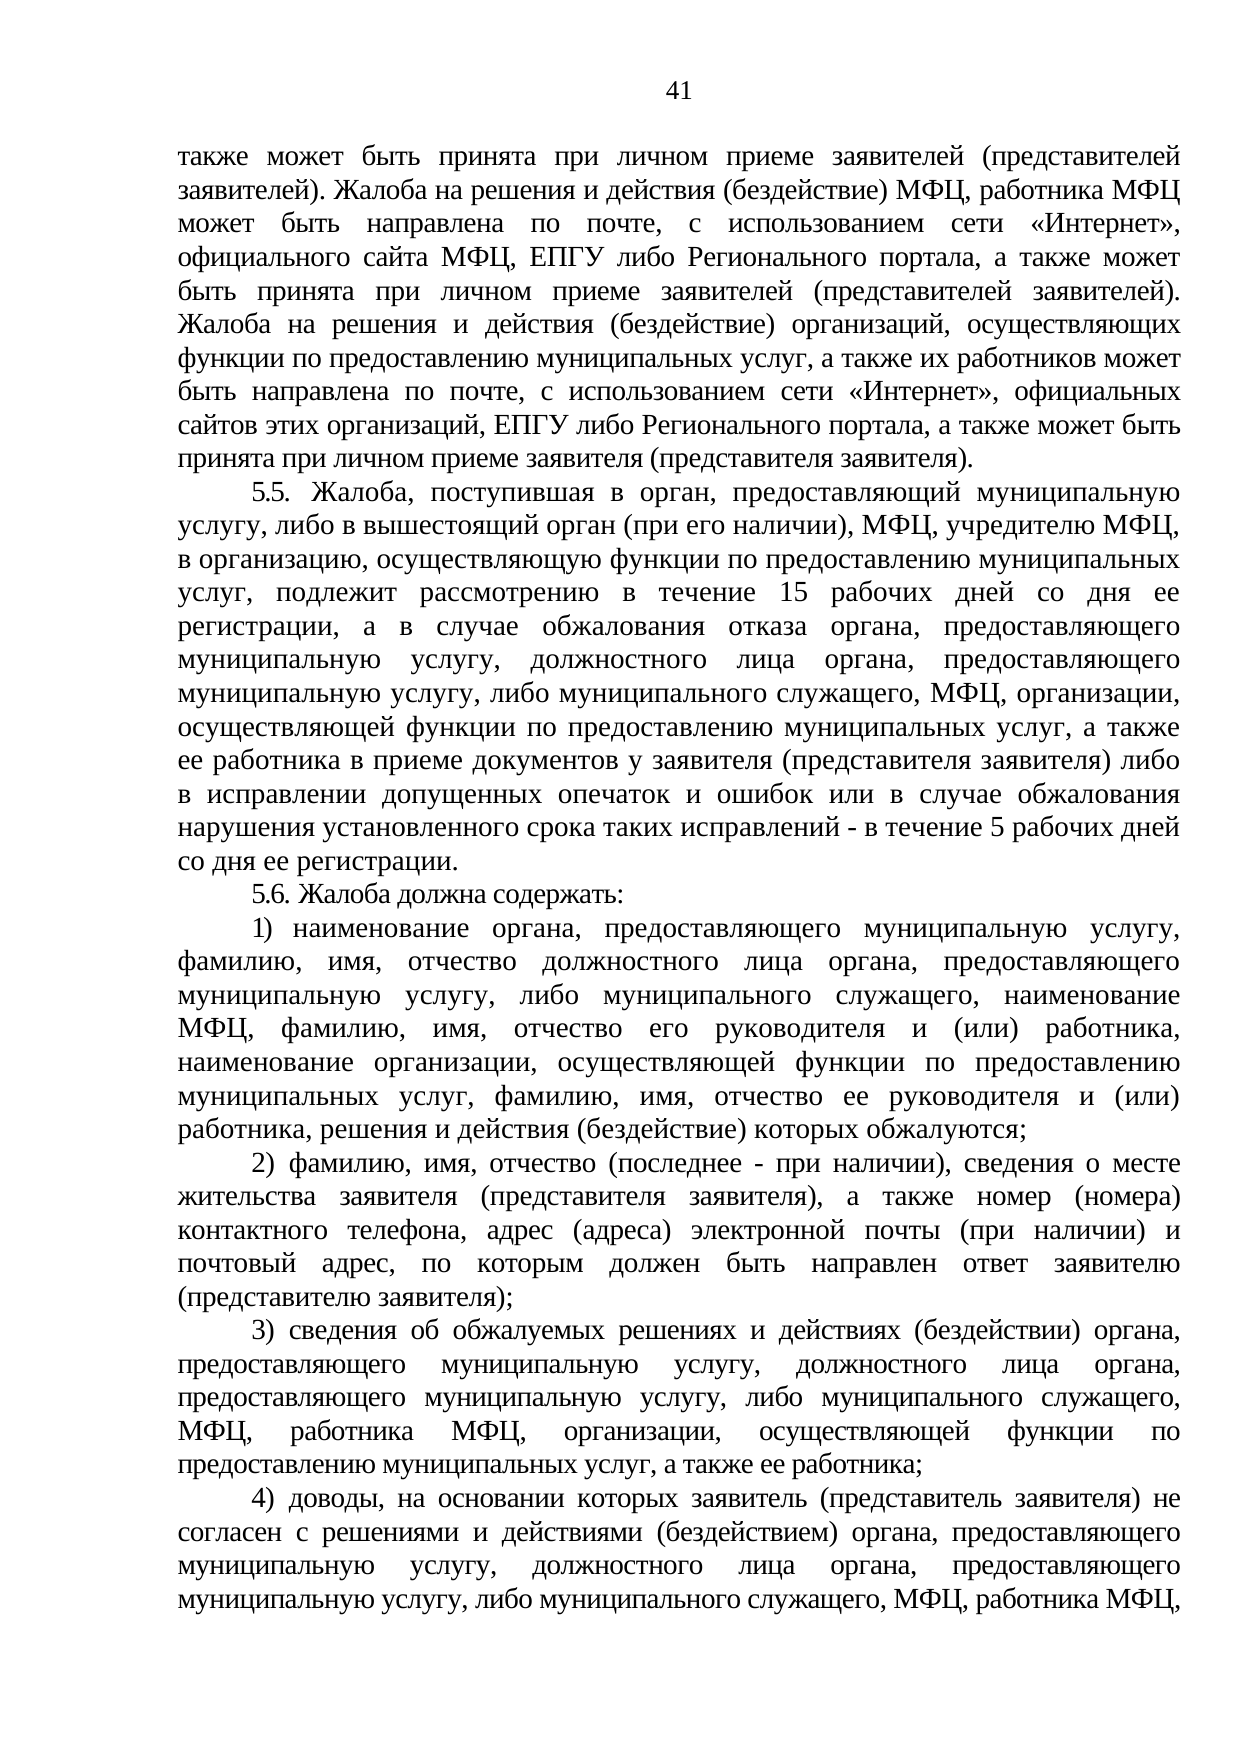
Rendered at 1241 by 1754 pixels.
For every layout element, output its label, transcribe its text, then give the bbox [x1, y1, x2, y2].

text 5.5. Жалоба, поступившая в орган, предоставляющий муниципальную услугу, либо в вышестоящий орган (при его наличии), МФЦ, учредителю МФЦ, в организацию, осуществляющую функции по предоставлению муниципальных услуг, подлежит рассмотрению в течение 15 рабочих дней со дня ее регистрации, а в случае обжалования отказа органа, предоставляющего муниципальную услугу, должностного лица органа, предоставляющего муниципальную услугу, либо муниципального служащего, МФЦ, организации, осуществляющей функции по предоставлению муниципальных услуг, а также ее работника в приеме документов у заявителя (представителя заявителя) либо в исправлении допущенных опечаток и ошибок или в случае обжалования нарушения установленного срока таких исправлений - в течение 5 рабочих дней со дня ее регистрации. [177, 474, 1181, 876]
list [177, 1480, 1181, 1614]
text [177, 138, 1181, 474]
text 1) наименование органа, предоставляющего муниципальную услугу, фамилию, имя, отчество должностного лица органа, предоставляющего муниципальную услугу, либо муниципального служащего, наименование МФЦ, фамилию, имя, отчество его руководителя и (или) работника, наименование организации, осуществляющей функции по предоставлению муниципальных услуг, фамилию, имя, отчество ее руководителя и (или) работника, решения и действия (бездействие) которых обжалуются; [177, 910, 1181, 1145]
text 5.6. Жалоба должна содержать: [177, 876, 1181, 910]
list сведения об обжалуемых решениях и действиях (бездействии) органа, предоставляющего муниципальную услугу, должностного лица органа, предоставляющего муниципальную услугу, либо муниципального служащего, МФЦ, работника МФЦ, организации, осуществляющей функции по предоставлению муниципальных услуг, а также ее работника; [177, 1312, 1181, 1480]
list фамилию, имя, отчество (последнее - при наличии), сведения о месте жительства заявителя (представителя заявителя), а также номер (номера) контактного телефона, адрес (адреса) электронной почты (при наличии) и почтовый адрес, по которым должен быть направлен ответ заявителю (представителю заявителя); [177, 1145, 1181, 1312]
